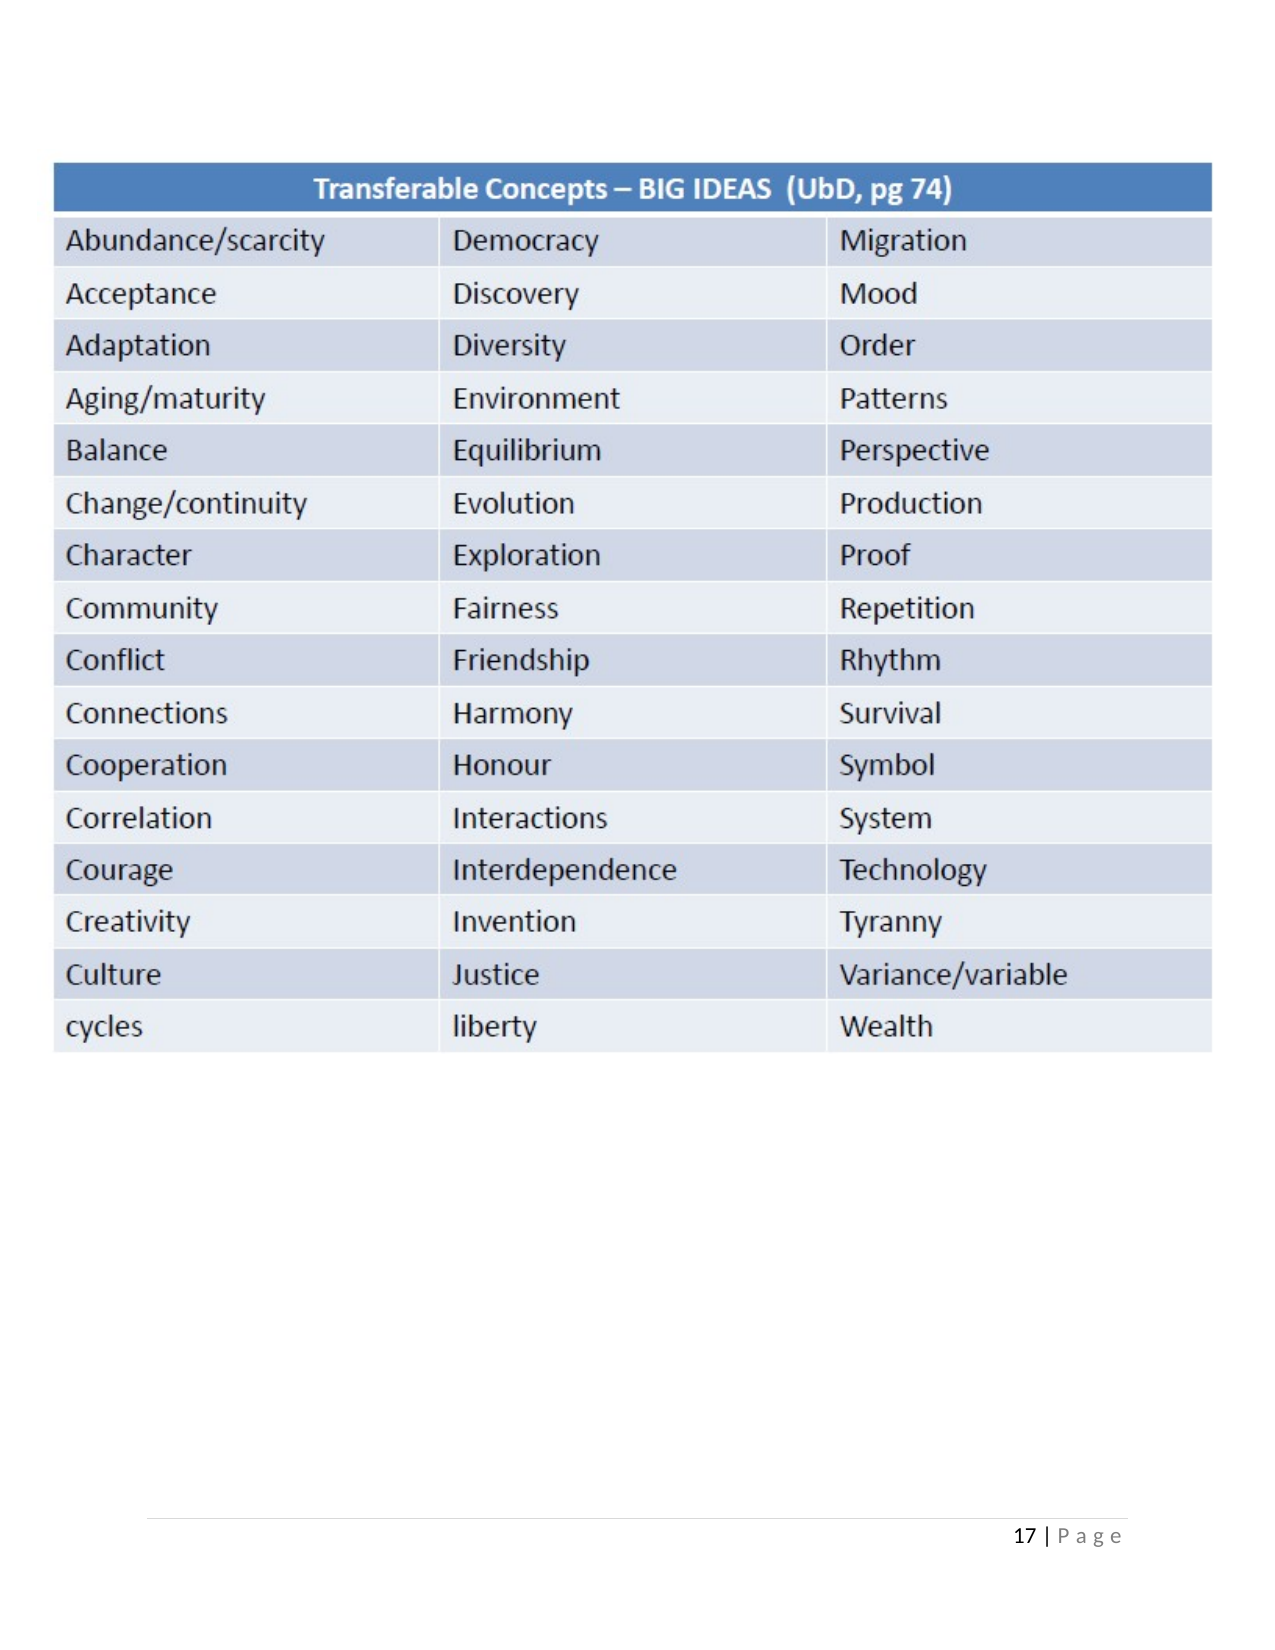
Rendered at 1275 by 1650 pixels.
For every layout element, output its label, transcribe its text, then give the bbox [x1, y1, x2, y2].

text 17 | P a g e [27, 1521, 1121, 1549]
picture [37, 149, 1231, 1054]
